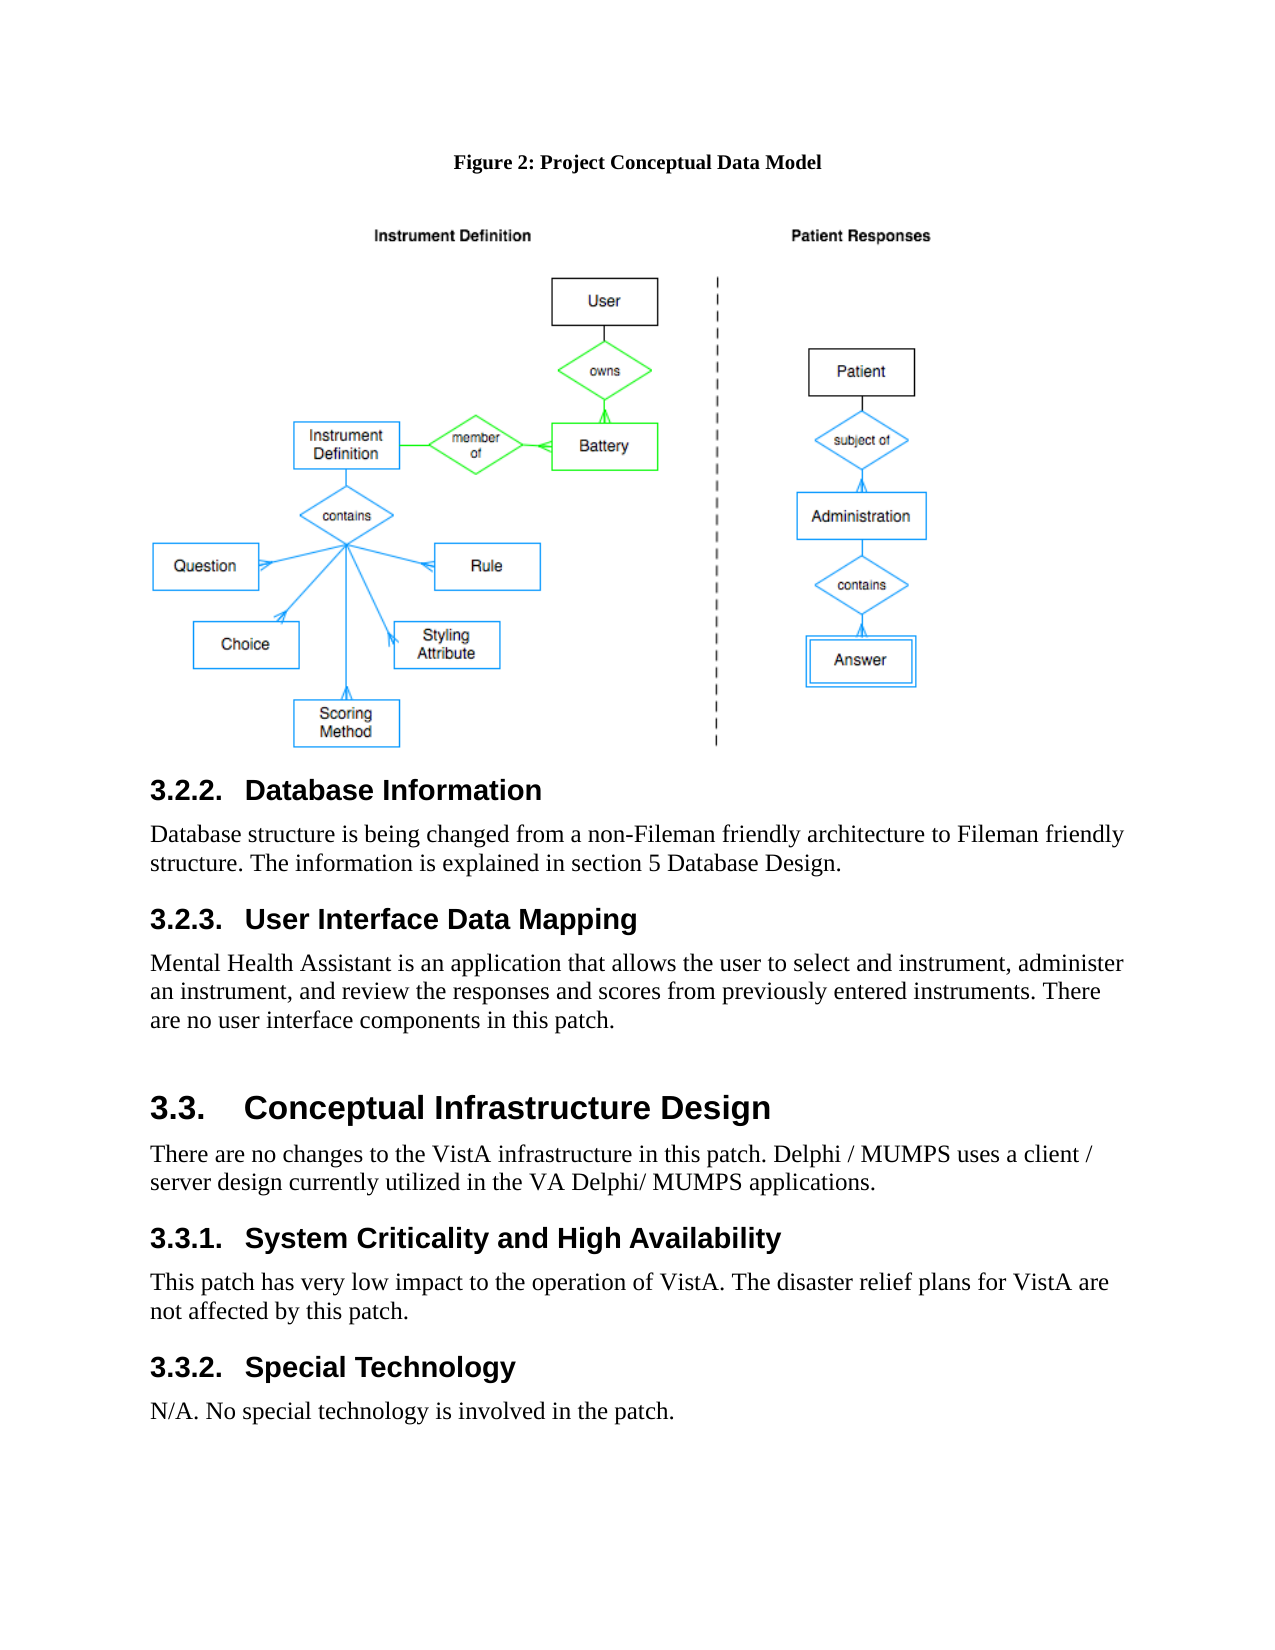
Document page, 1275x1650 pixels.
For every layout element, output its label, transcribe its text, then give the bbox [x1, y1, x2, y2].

subtitle Conceptual Infrastructure Design [150, 1088, 1125, 1126]
picture [150, 227, 944, 749]
text There are no changes to the VistA infrastructure in this patch. Delphi / MUMPS uses a client / server design currently utilized in the VA Delphi/ MUMPS applications. [150, 1139, 1125, 1196]
text Database structure is being changed from a non-Fileman friendly architecture to Fileman friendly structure. The information is explained in section 5 Database Design. [150, 819, 1125, 877]
subtitle Database Information [150, 773, 1125, 807]
text N/A. No special technology is involved in the patch. [150, 1396, 1125, 1424]
subtitle Special Technology [150, 1350, 1125, 1383]
text This patch has very low impact to the operation of VistA. The disaster relief plans for VistA are not affected by this patch. [150, 1267, 1125, 1325]
subtitle User Interface Data Mapping [150, 902, 1125, 935]
subtitle System Criticality and High Availability [150, 1221, 1125, 1255]
text Mental Health Assistant is an application that allows the user to select and instrument, administer an instrument, and review the responses and scores from previously entered instruments. There are no user interface components in this patch. [150, 948, 1125, 1034]
